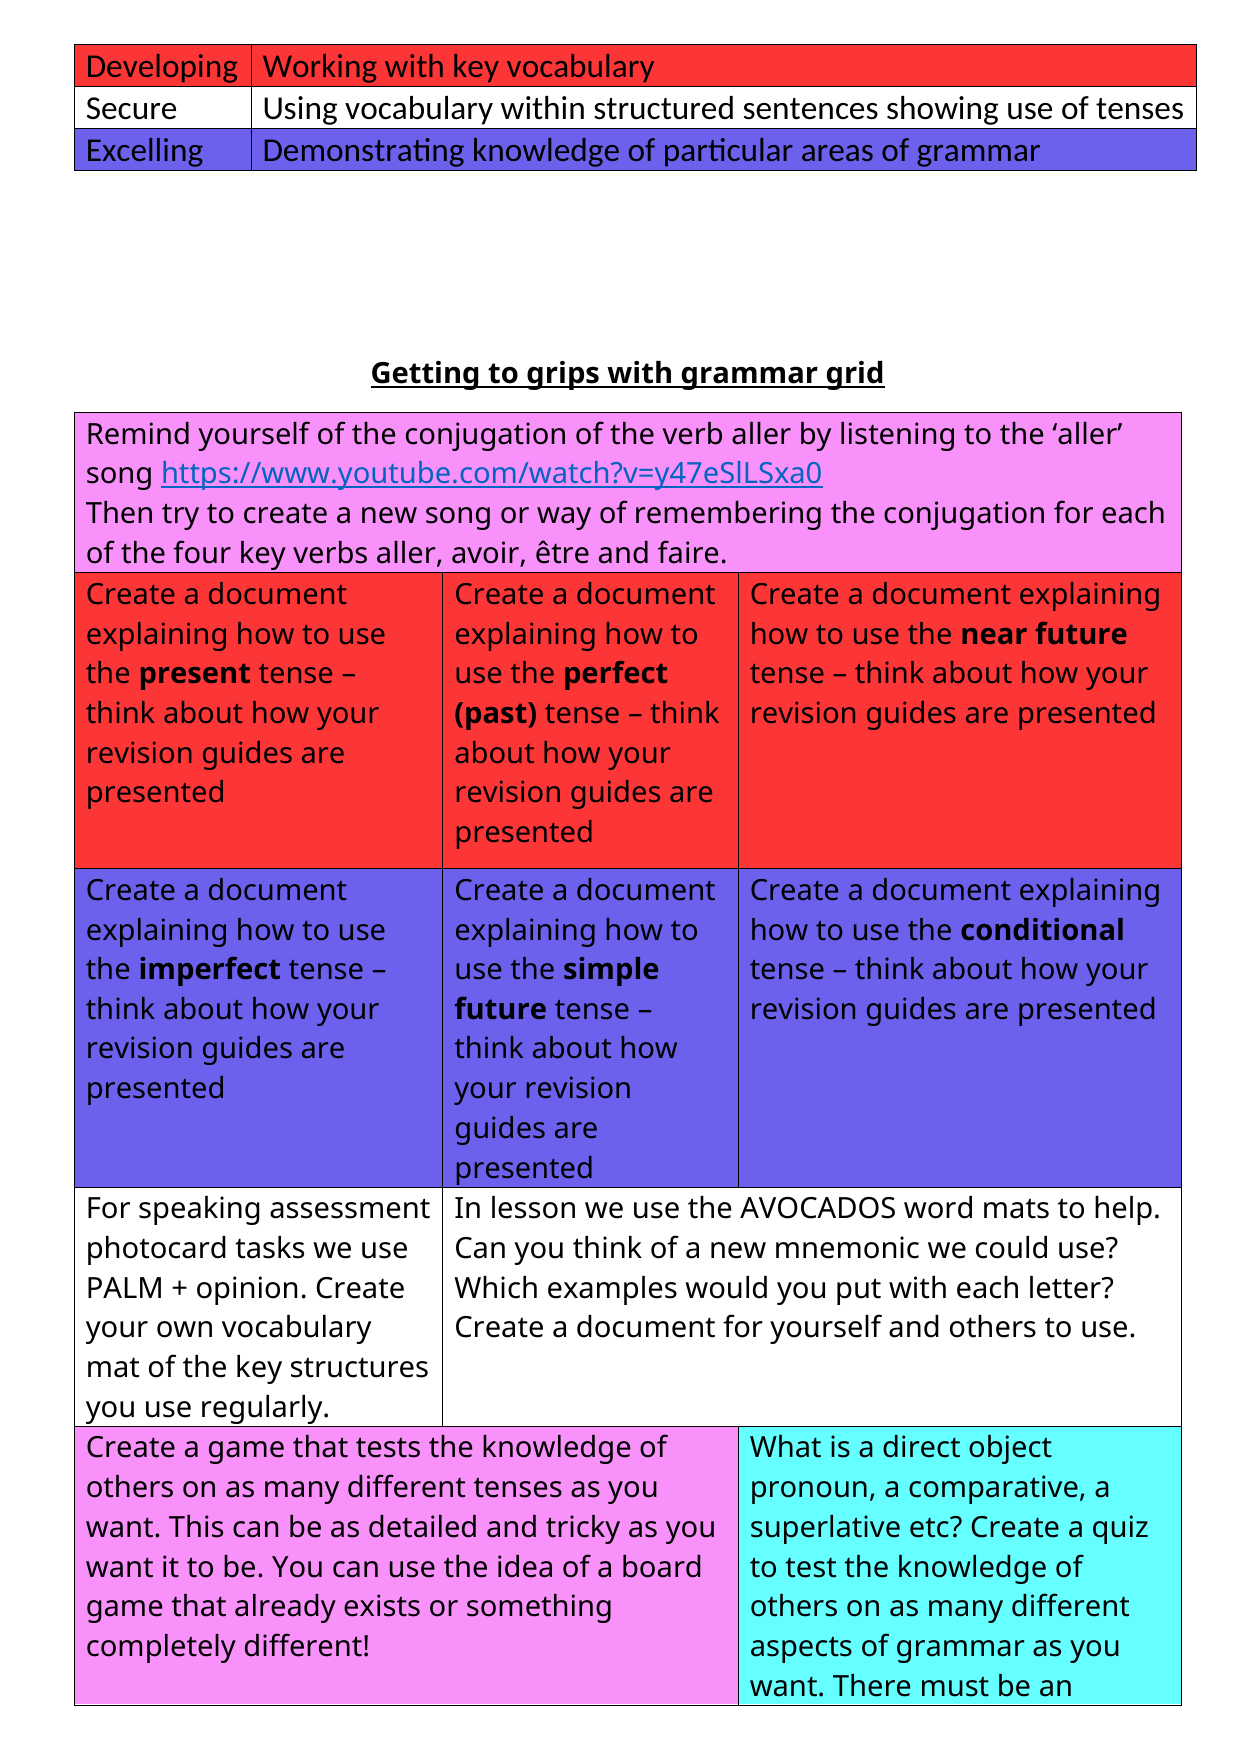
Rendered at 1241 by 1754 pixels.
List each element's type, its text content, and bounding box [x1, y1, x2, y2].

table_header Remind yourself of the conjugation of the verb aller by listening to the ‘aller’ song https://www.youtube.com/watch?v=y47eSlLSxa0 Then try to create a new song or way of remembering the conjugation for each of the four key verbs aller, avoir, être and faire. [75, 413, 1181, 572]
table_cell Demonstrating knowledge of particular areas of grammar [252, 129, 1196, 170]
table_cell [739, 1427, 1181, 1704]
table_header Developing [75, 45, 251, 86]
table_cell Create a document explaining how to use the imperfect tense – think about how your revision guides are presented [75, 869, 442, 1187]
table_cell Create a document explaining how to use the near future tense – think about how your revision guides are presented [739, 573, 1181, 868]
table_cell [75, 1427, 738, 1704]
table_cell In lesson we use the AVOCADOS word mats to help. Can you think of a new mnemonic we could use? Which examples would you put with each letter? Create a document for yourself and others to use. [443, 1188, 1181, 1426]
table_cell Secure [75, 87, 251, 128]
table_cell Create a document explaining how to use the present tense – think about how your revision guides are presented [75, 573, 442, 868]
table_header Working with key vocabulary [252, 45, 1196, 86]
table_cell For speaking assessment photocard tasks we use PALM + opinion. Create your own vocabulary mat of the key structures you use regularly. [75, 1188, 442, 1426]
table_cell Create a document explaining how to use the conditional tense – think about how your revision guides are presented [739, 869, 1181, 1187]
table_cell Excelling [75, 129, 251, 170]
table_cell Create a document explaining how to use the perfect (past) tense – think about how your revision guides are presented [443, 573, 738, 868]
text Getting to grips with grammar grid [74, 353, 1181, 392]
table_cell Using vocabulary within structured sentences showing use of tenses [252, 87, 1196, 128]
table_cell Create a document explaining how to use the simple future tense – think about how your revision guides are presented [443, 869, 738, 1187]
